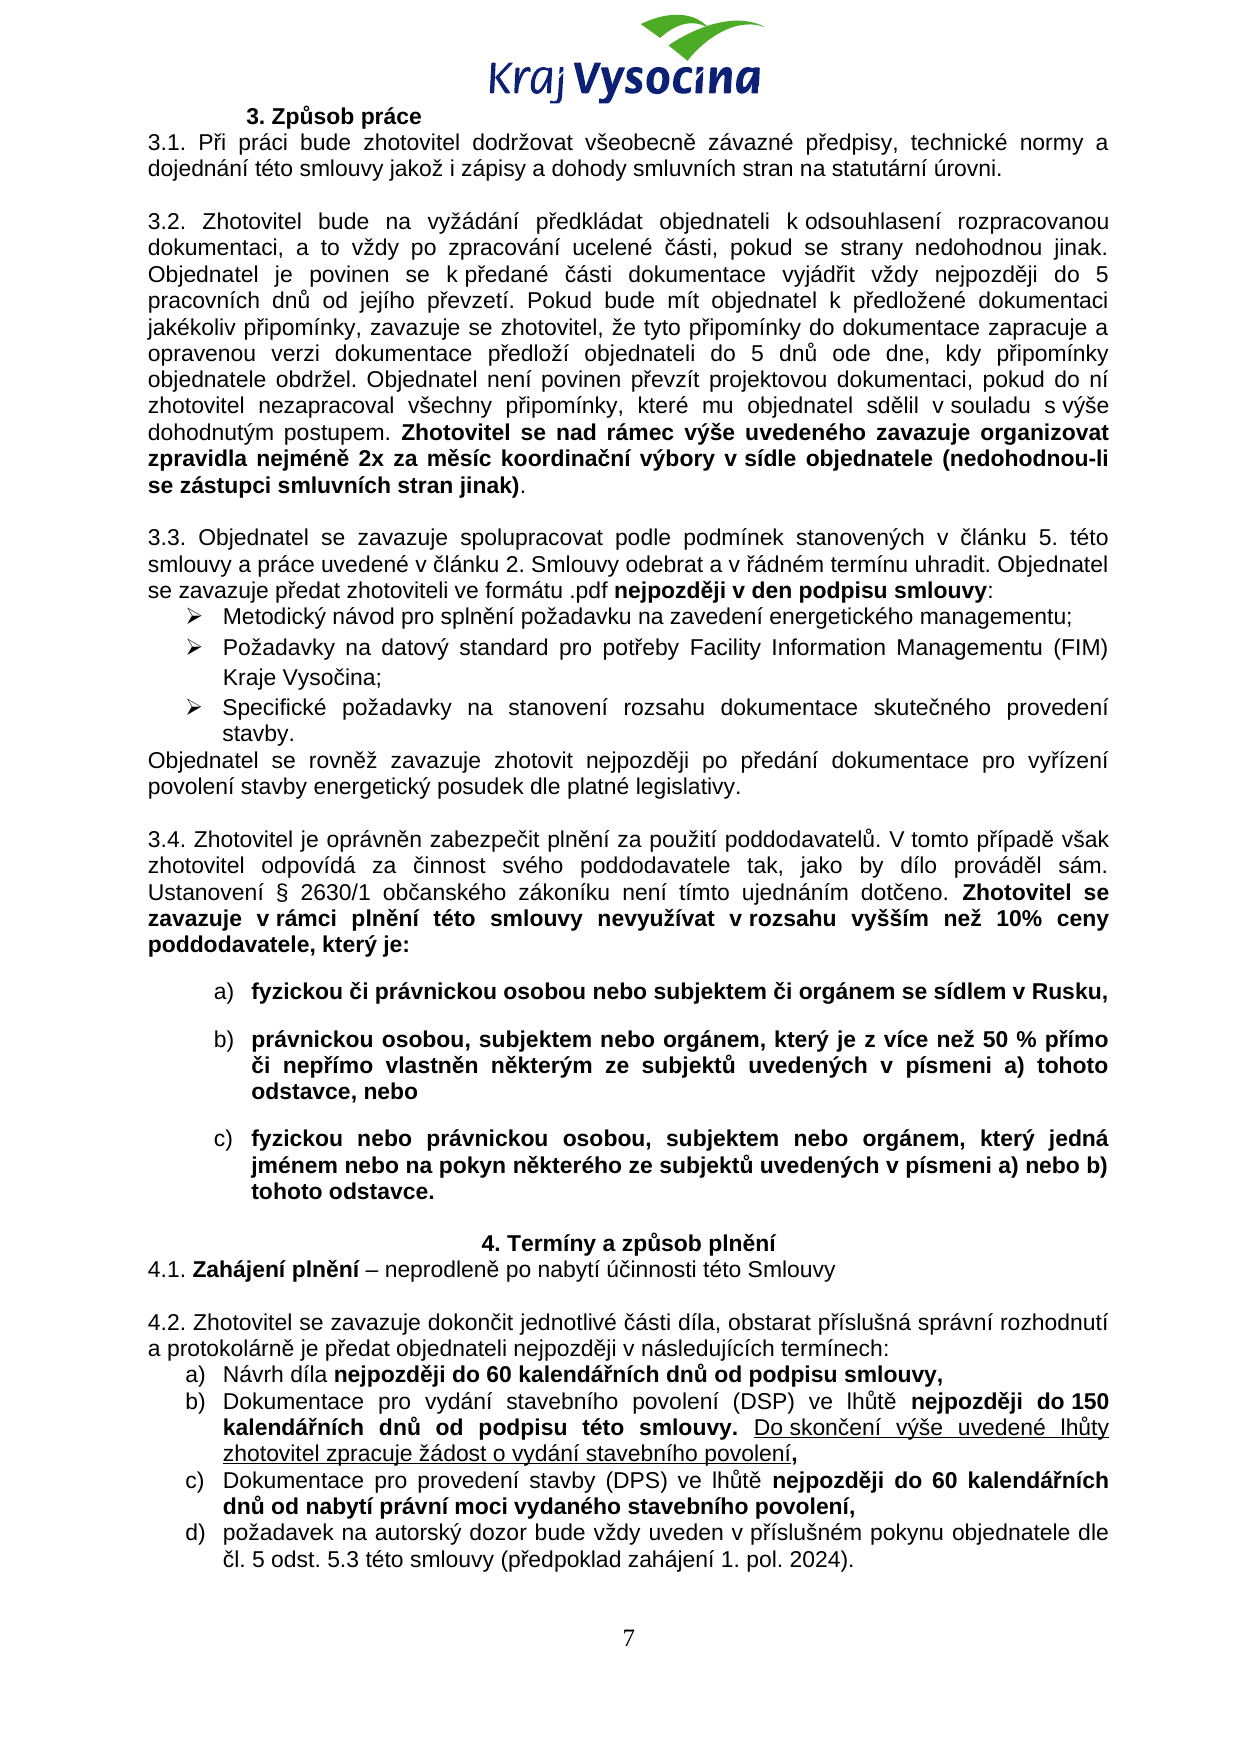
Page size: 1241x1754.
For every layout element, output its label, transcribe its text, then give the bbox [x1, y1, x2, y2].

text 3.3. Objednatel se zavazuje spolupracovat podle podmínek stanovených v článku 5. této smlouvy a práce uvedené v článku 2. Smlouvy odebrat a v řádném termínu uhradit. Objednatel se zavazuje předat zhotoviteli ve formátu .pdf nejpozději v den podpisu smlouvy: [148, 524, 1109, 603]
text 4.2. Zhotovitel se zavazuje dokončit jednotlivé části díla, obstarat příslušná správní rozhodnutí a protokolárně je předat objednateli nejpozději v následujících termínech: [148, 1308, 1109, 1361]
subtitle 3. Způsob práce [148, 103, 1109, 129]
subtitle 4. Termíny a způsob plnění [148, 1229, 1109, 1256]
list Metodický návod pro splnění požadavku na zavedení energetického managementu; [185, 603, 1109, 630]
list fyzickou nebo právnickou osobou, subjektem nebo orgánem, který jedná jménem nebo na pokyn některého ze subjektů uvedených v písmeni a) nebo b) tohoto odstavce. [214, 1125, 1109, 1204]
text 3.4. Zhotovitel je oprávněn zabezpečit plnění za použití poddodavatelů. V tomto případě však zhotovitel odpovídá za činnost svého poddodavatele tak, jako by dílo prováděl sám. Ustanovení § 2630/1 občanského zákoníku není tímto ujednáním dotčeno. Zhotovitel se zavazuje v rámci plnění této smlouvy nevyužívat v rozsahu vyšším než 10% ceny poddodavatele, který je: [148, 826, 1109, 957]
list Dokumentace pro provedení stavby (DPS) ve lhůtě nejpozději do 60 kalendářních dnů od nabytí právní moci vydaného stavebního povolení, [185, 1467, 1109, 1519]
text 3.1. Při práci bude zhotovitel dodržovat všeobecně závazné předpisy, technické normy a dojednání této smlouvy jakož i zápisy a dohody smluvních stran na statutární úrovni. [148, 129, 1109, 182]
list Požadavky na datový standard pro potřeby Facility Information Managementu (FIM) Kraje Vysočina; [185, 633, 1109, 690]
text 4.1. Zahájení plnění – neprodleně po nabytí účinnosti této Smlouvy [148, 1256, 1109, 1282]
list právnickou osobou, subjektem nebo orgánem, který je z více než 50 % přímo či nepřímo vlastněn některým ze subjektů uvedených v písmeni a) tohoto odstavce, nebo [214, 1026, 1109, 1104]
list Návrh díla nejpozději do 60 kalendářních dnů od podpisu smlouvy, [185, 1361, 1109, 1388]
list Specifické požadavky na stanovení rozsahu dokumentace skutečného provedení stavby. [185, 694, 1109, 747]
list požadavek na autorský dozor bude vždy uveden v příslušném pokynu objednatele dle čl. 5 odst. 5.3 této smlouvy (předpoklad zahájení 1. pol. 2024). [185, 1519, 1109, 1572]
text Objednatel se rovněž zavazuje zhotovit nejpozději po předání dokumentace pro vyřízení povolení stavby energetický posudek dle platné legislativy. [148, 747, 1109, 799]
text 3.2. Zhotovitel bude na vyžádání předkládat objednateli k odsouhlasení rozpracovanou dokumentaci, a to vždy po zpracování ucelené části, pokud se strany nedohodnou jinak. Objednatel je povinen se k předané části dokumentace vyjádřit vždy nejpozději do 5 pracovních dnů od jejího převzetí. Pokud bude mít objednatel k předložené dokumentaci jakékoliv připomínky, zavazuje se zhotovitel, že tyto připomínky do dokumentace zapracuje a opravenou verzi dokumentace předloží objednateli do 5 dnů ode dne, kdy připomínky objednatele obdržel. Objednatel není povinen převzít projektovou dokumentaci, pokud do ní zhotovitel nezapracoval všechny připomínky, které mu objednatel sdělil v souladu s výše dohodnutým postupem. Zhotovitel se nad rámec výše uvedeného zavazuje organizovat zpravidla nejméně 2x za měsíc koordinační výbory v sídle objednatele (nedohodnou-li se zástupci smluvních stran jinak). [148, 208, 1109, 498]
list Dokumentace pro vydání stavebního povolení (DSP) ve lhůtě nejpozději do 150 kalendářních dnů od podpisu této smlouvy. Do skončení výše uvedené lhůty zhotovitel zpracuje žádost o vydání stavebního povolení, [185, 1388, 1109, 1467]
list fyzickou či právnickou osobou nebo subjektem či orgánem se sídlem v Rusku, [214, 978, 1109, 1005]
